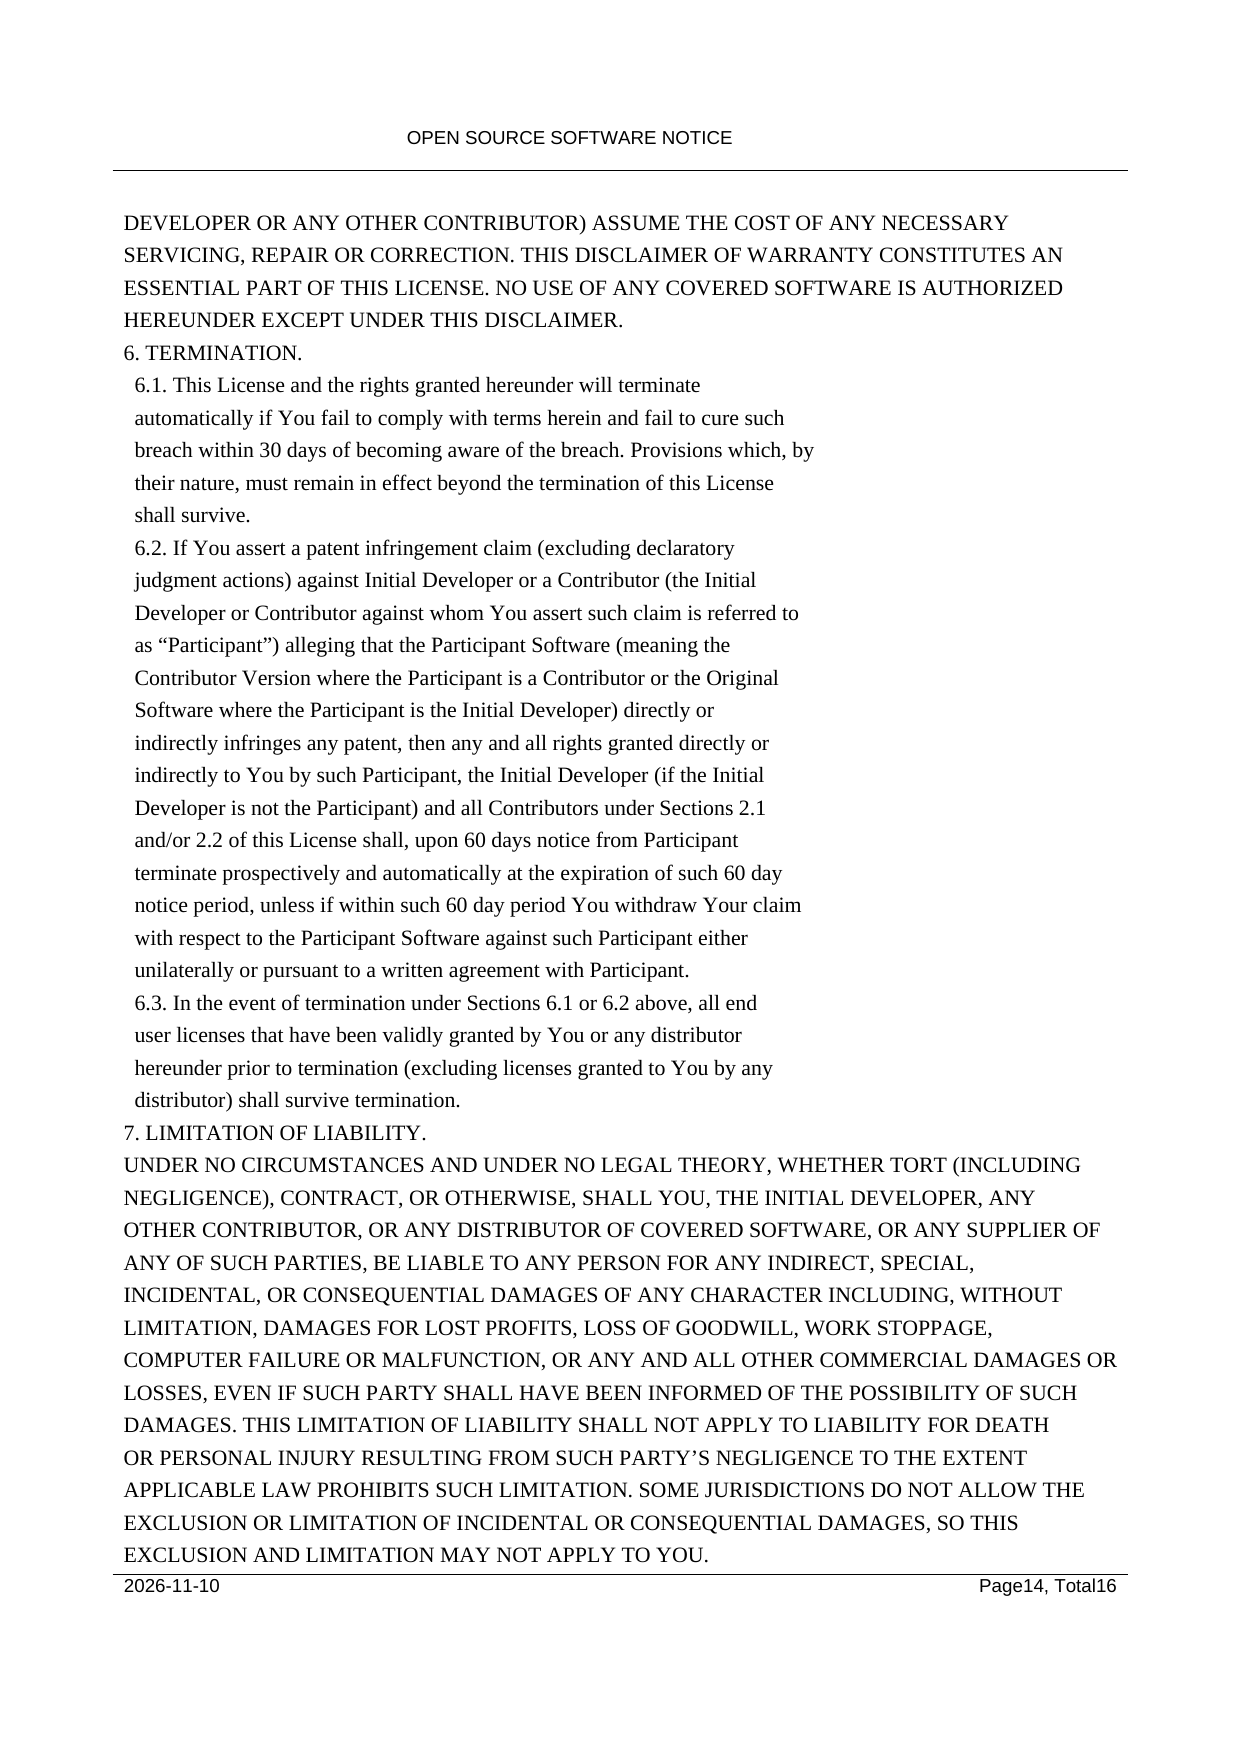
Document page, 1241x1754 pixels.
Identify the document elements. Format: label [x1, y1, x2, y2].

text [112, 206, 1128, 1571]
